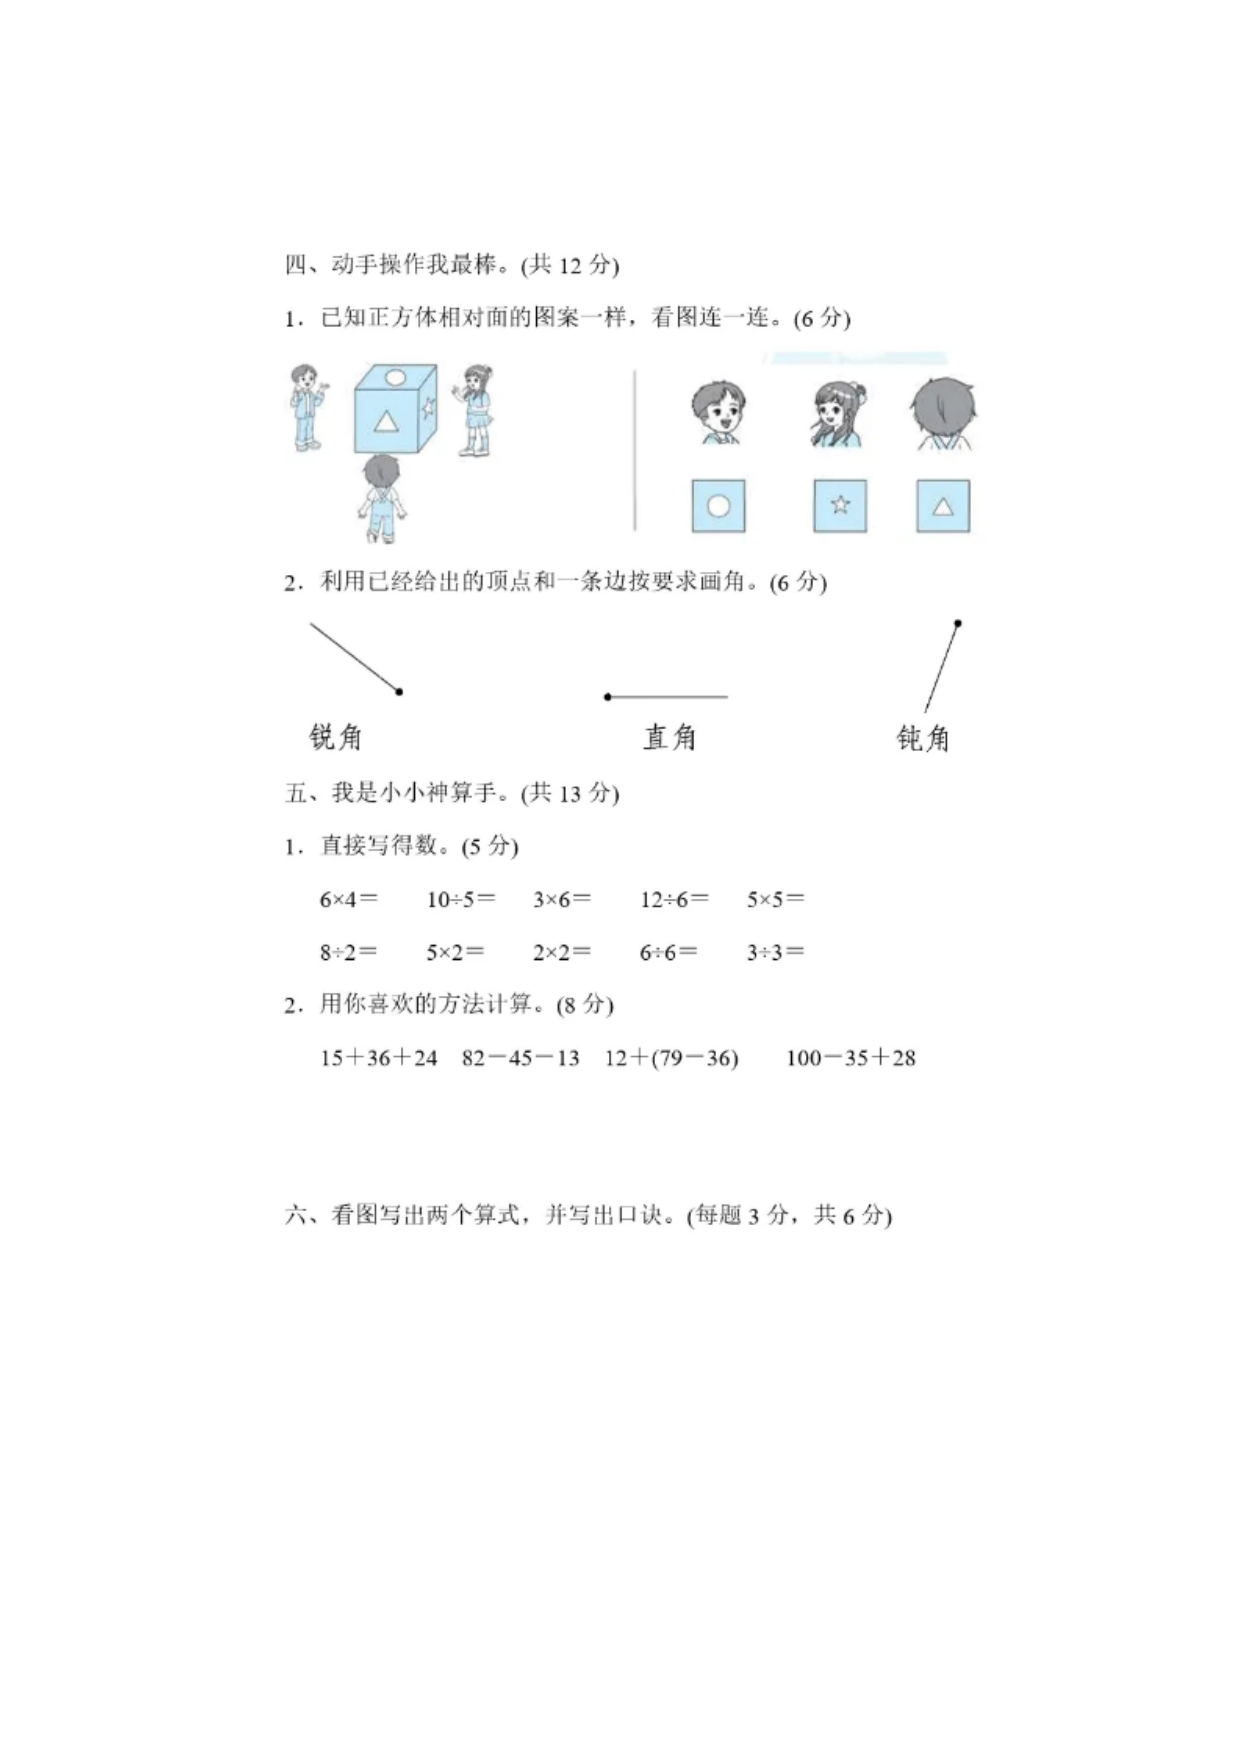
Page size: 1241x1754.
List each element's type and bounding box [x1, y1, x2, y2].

picture [206, 162, 1035, 1333]
